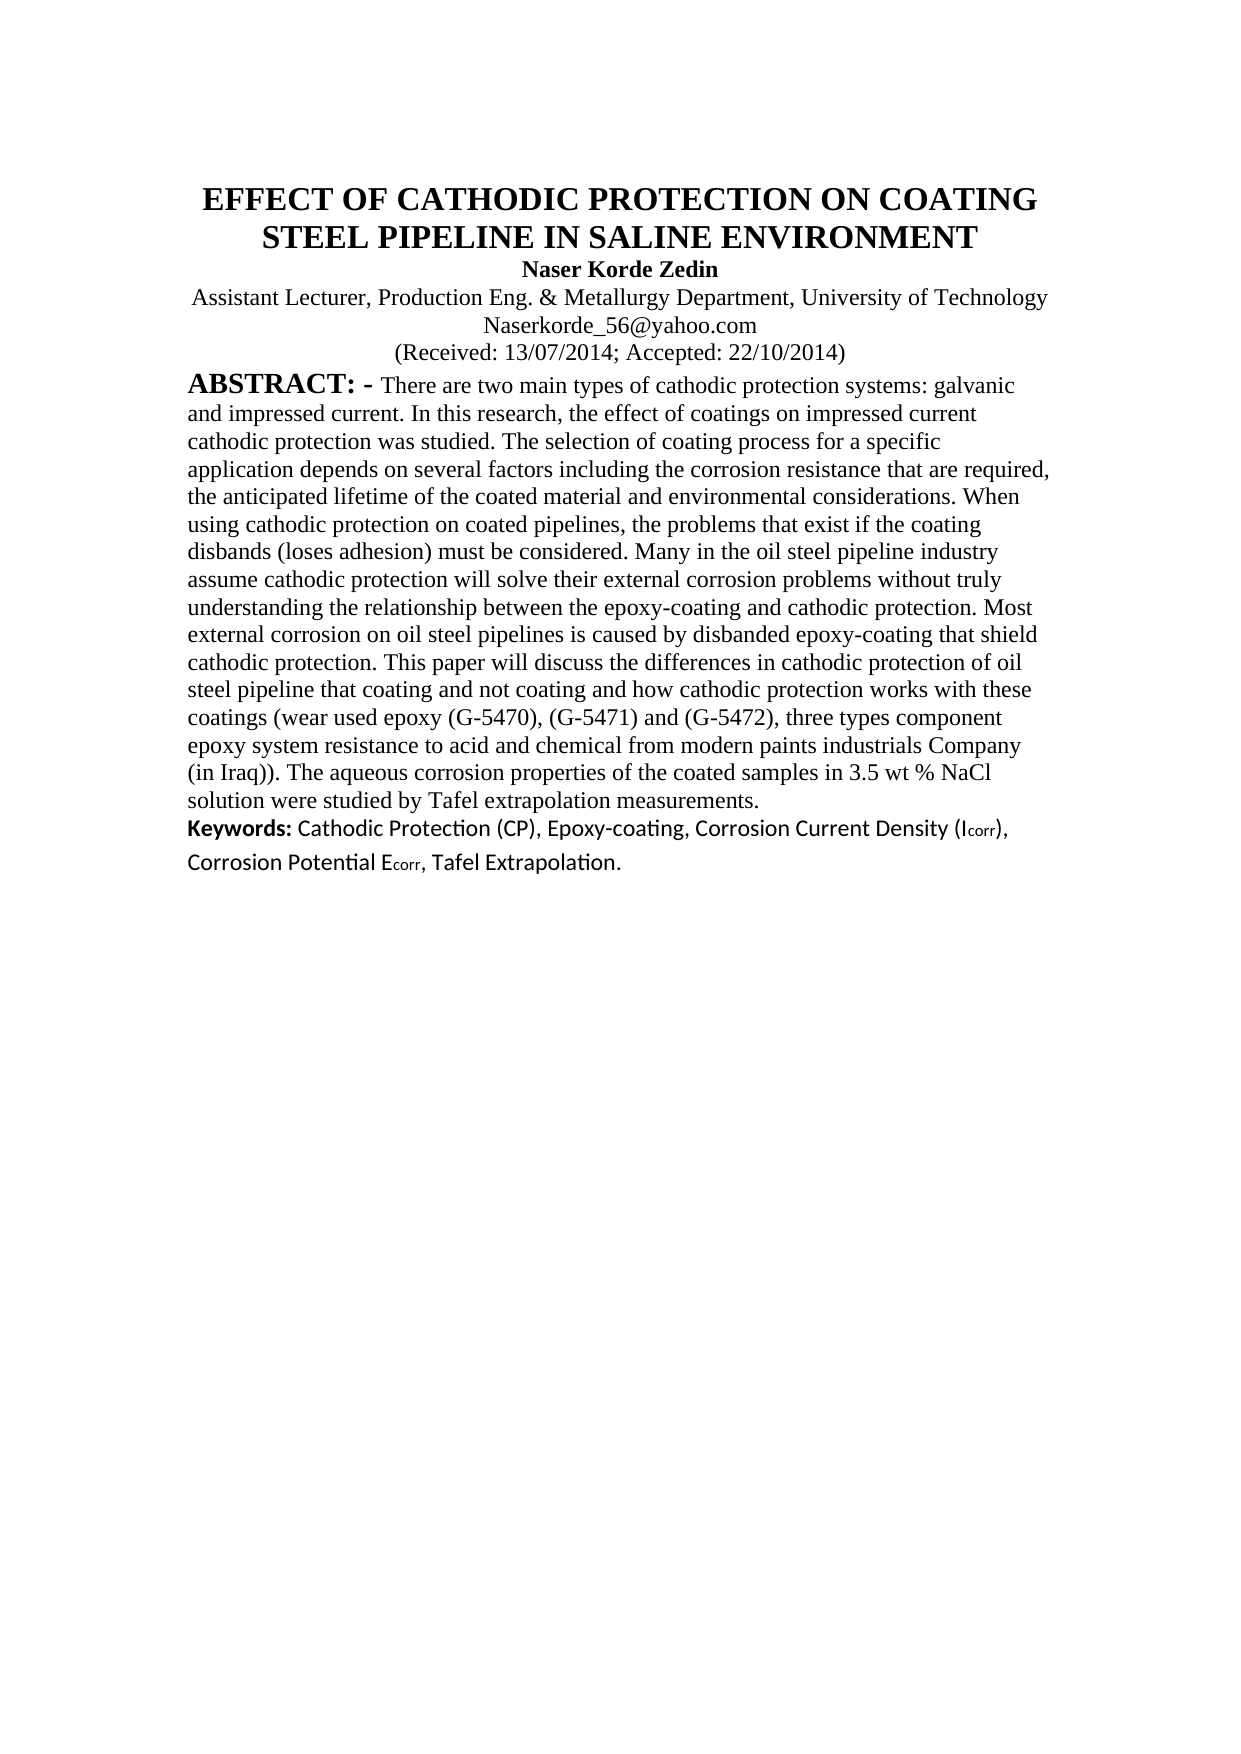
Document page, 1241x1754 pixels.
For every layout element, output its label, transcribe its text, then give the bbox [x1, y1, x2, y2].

text (Received: 13/07/2014; Accepted: 22/10/2014) [187, 338, 1053, 366]
text Naserkorde_56@yahoo.com [187, 311, 1053, 338]
text Keywords: Cathodic Protection (CP), Epoxy-coating, Corrosion Current Density (Icorr), Corrosion Potential Ecorr, Tafel Extrapolation. [187, 813, 1053, 876]
text ABSTRACT: - There are two main types of cathodic protection systems: galvanic and impressed current. In this research, the effect of coatings on impressed current cathodic protection was studied. The selection of coating process for a specific application depends on several factors including the corrosion resistance that are required, the anticipated lifetime of the coated material and environmental considerations. When using cathodic protection on coated pipelines, the problems that exist if the coating disbands (loses adhesion) must be considered. Many in the oil steel pipeline industry assume cathodic protection will solve their external corrosion problems without truly understanding the relationship between the epoxy-coating and cathodic protection. Most external corrosion on oil steel pipelines is caused by disbanded epoxy-coating that shield cathodic protection. This paper will discuss the differences in cathodic protection of oil steel pipeline that coating and not coating and how cathodic protection works with these coatings (wear used epoxy (G-5470), (G-5471) and (G-5472), three types component epoxy system resistance to acid and chemical from modern paints industrials Company (in Iraq)). The aqueous corrosion properties of the coated samples in 3.5 wt % NaCl solution were studied by Tafel extrapolation measurements. [187, 366, 1053, 813]
text Naser Korde Zedin [187, 255, 1053, 283]
text EFFECT OF CATHODIC PROTECTION ON COATING STEEL PIPELINE IN SALINE ENVIRONMENT [187, 179, 1053, 255]
text Assistant Lecturer, Production Eng. & Metallurgy Department, University of Technology [187, 283, 1053, 311]
